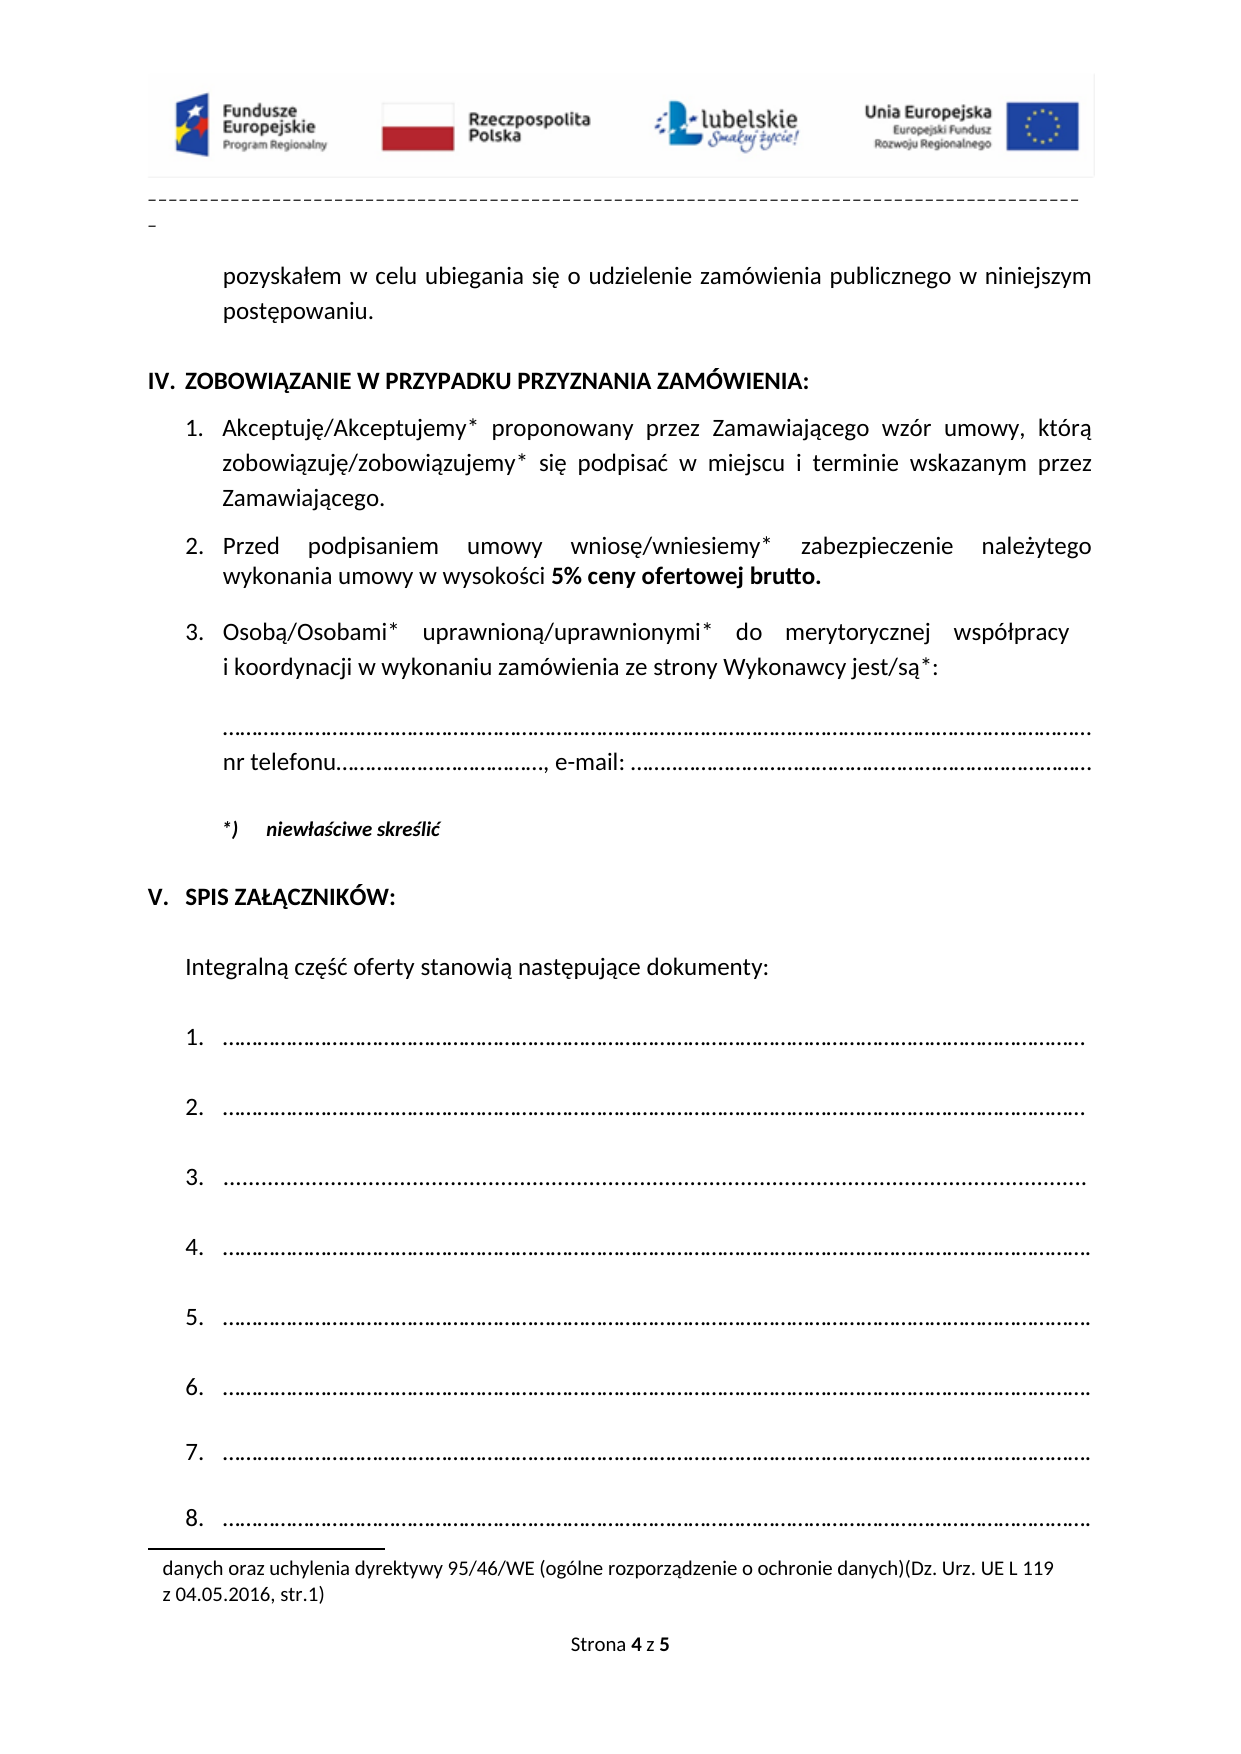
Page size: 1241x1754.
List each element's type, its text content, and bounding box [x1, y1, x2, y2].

list Akceptuję/Akceptujemy* proponowany przez Zamawiającego wzór umowy, którą zobowiązuję/zobowiązujemy* się podpisać w miejscu i terminie wskazanym przez Zamawiającego. [185, 412, 1093, 513]
text *) niewłaściwe skreślić [148, 816, 1093, 841]
list Osobą/Osobami* uprawnioną/uprawnionymi* do merytorycznej współpracy i koordynacji w wykonaniu zamówienia ze strony Wykonawcy jest/są*: [185, 616, 1093, 681]
list …………………………………………………………………………………………………………………………………… [185, 1091, 1093, 1121]
list ZOBOWIĄZANIE W PRZYPADKU PRZYZNANIA ZAMÓWIENIA: [148, 365, 1093, 395]
picture [147, 73, 1096, 179]
text ……………………………………………………………………………………………………….……………………………nr telefonu………………………………, e-mail: ……..……………………………………………………………… [223, 711, 1093, 776]
list ……………………………………………………………………………………………………………………………………. [185, 1371, 1093, 1401]
list ……………………………………………………………………………………………………………………………………. [185, 1301, 1093, 1331]
list Przed podpisaniem umowy wniosę/wniesiemy* zabezpieczenie należytego wykonania umowy w wysokości 5% ceny ofertowej brutto. [185, 530, 1093, 591]
list ……………………………………………………………………………………………………………………………………. [185, 1436, 1093, 1467]
list ……………………………………………………………………………………………………………………………………. [185, 1231, 1093, 1261]
list SPIS ZAŁĄCZNIKÓW: [148, 881, 1093, 911]
list …………………………………………………………………………………………………………………………………… [185, 1021, 1093, 1051]
list ......................................................................................................................................... [185, 1161, 1093, 1191]
text Integralną część oferty stanowią następujące dokumenty: [185, 951, 1093, 981]
list ……………………………………………………………………………………………………………………………………. [185, 1502, 1093, 1532]
